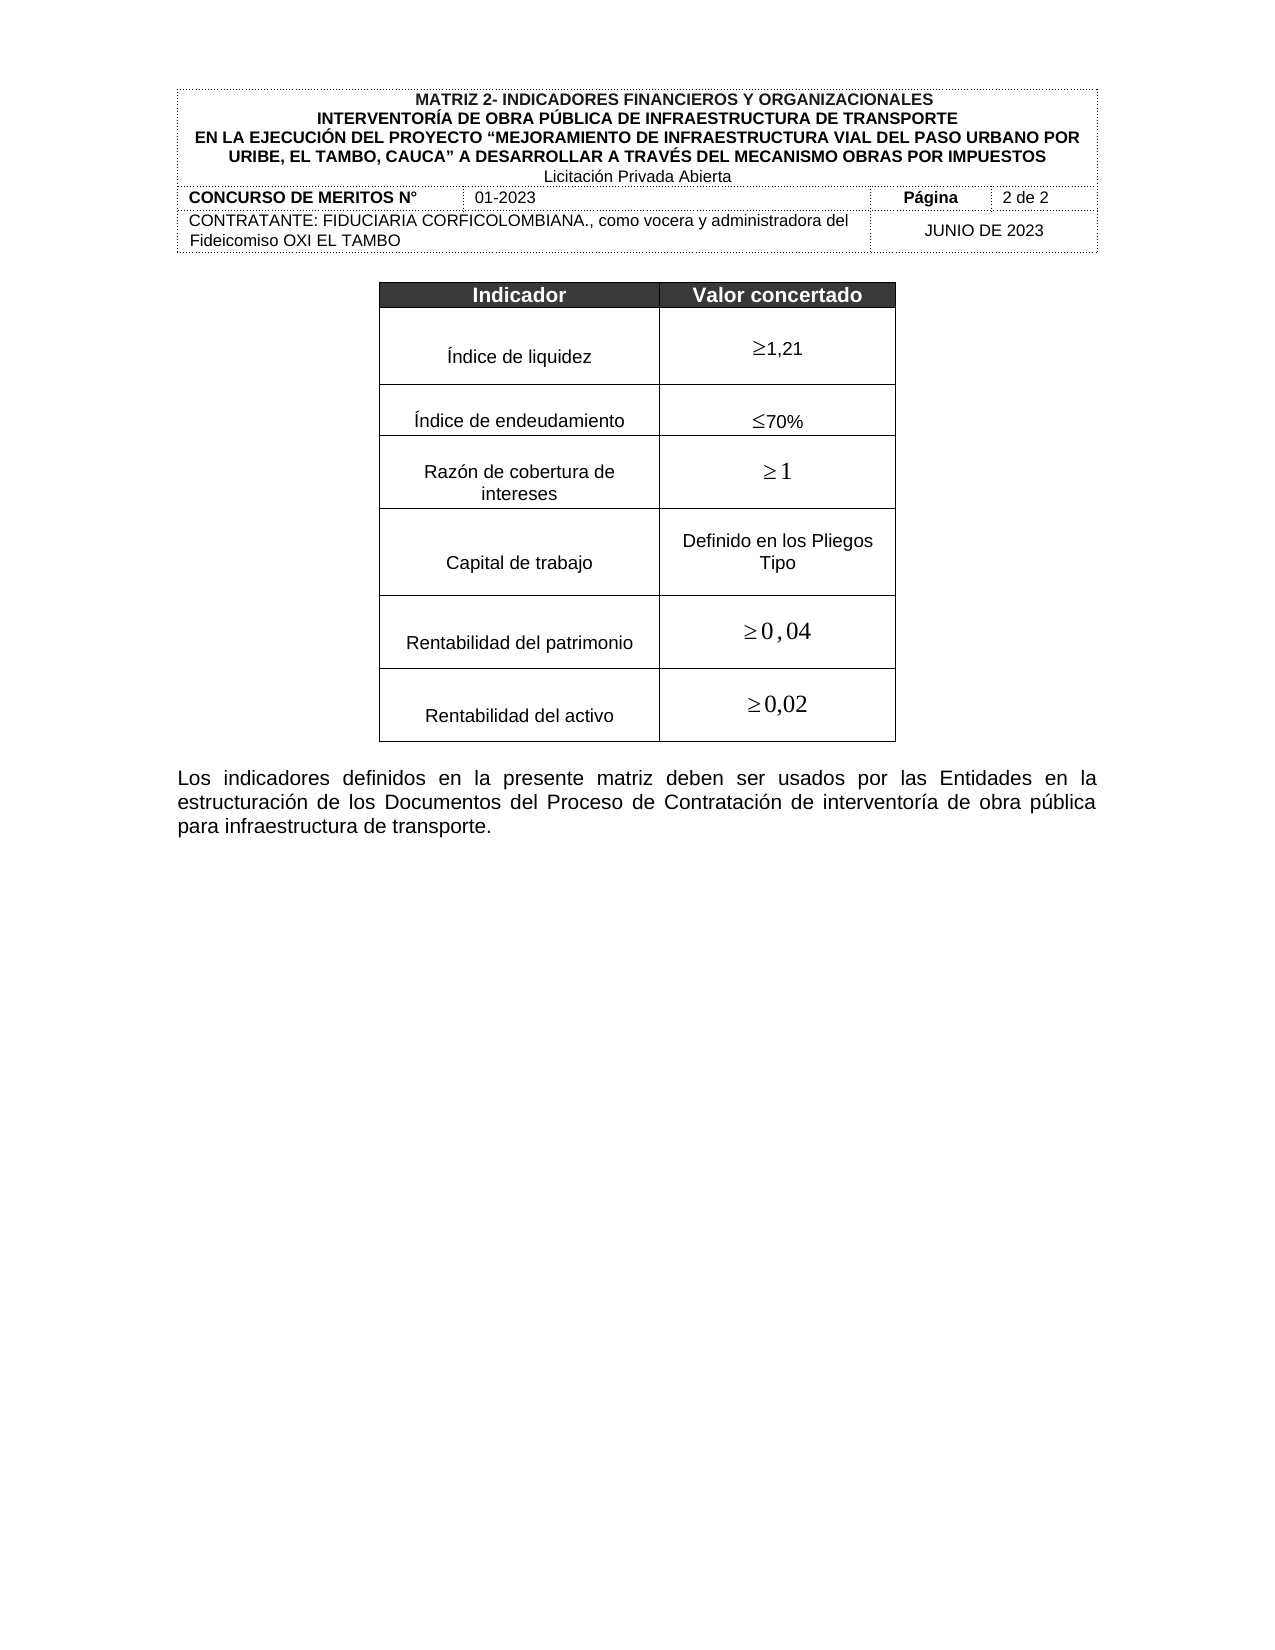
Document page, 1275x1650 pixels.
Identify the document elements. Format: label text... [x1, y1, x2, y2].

table_cell Rentabilidad del activo [380, 669, 659, 741]
table_header Indicador [380, 283, 659, 307]
table_cell [660, 669, 895, 741]
table_cell 1,21 [660, 308, 895, 383]
table_header Valor concertado [660, 283, 895, 307]
table_cell Rentabilidad del patrimonio [380, 596, 659, 668]
table_cell 70% [660, 385, 895, 435]
table_cell [660, 436, 895, 508]
table_cell Índice de endeudamiento [380, 385, 659, 435]
table_cell [660, 596, 895, 668]
text Los indicadores definidos en la presente matriz deben ser usados por las Entidades en la estructuración de los Documentos del Proceso de Contratación de interventoría de obra pública para infraestructura de transporte. [177, 766, 1098, 838]
table_cell Definido en los Pliegos Tipo [660, 509, 895, 595]
table_cell Índice de liquidez [380, 308, 659, 383]
table_cell Capital de trabajo [380, 509, 659, 595]
table_cell Razón de cobertura de intereses [380, 436, 659, 508]
